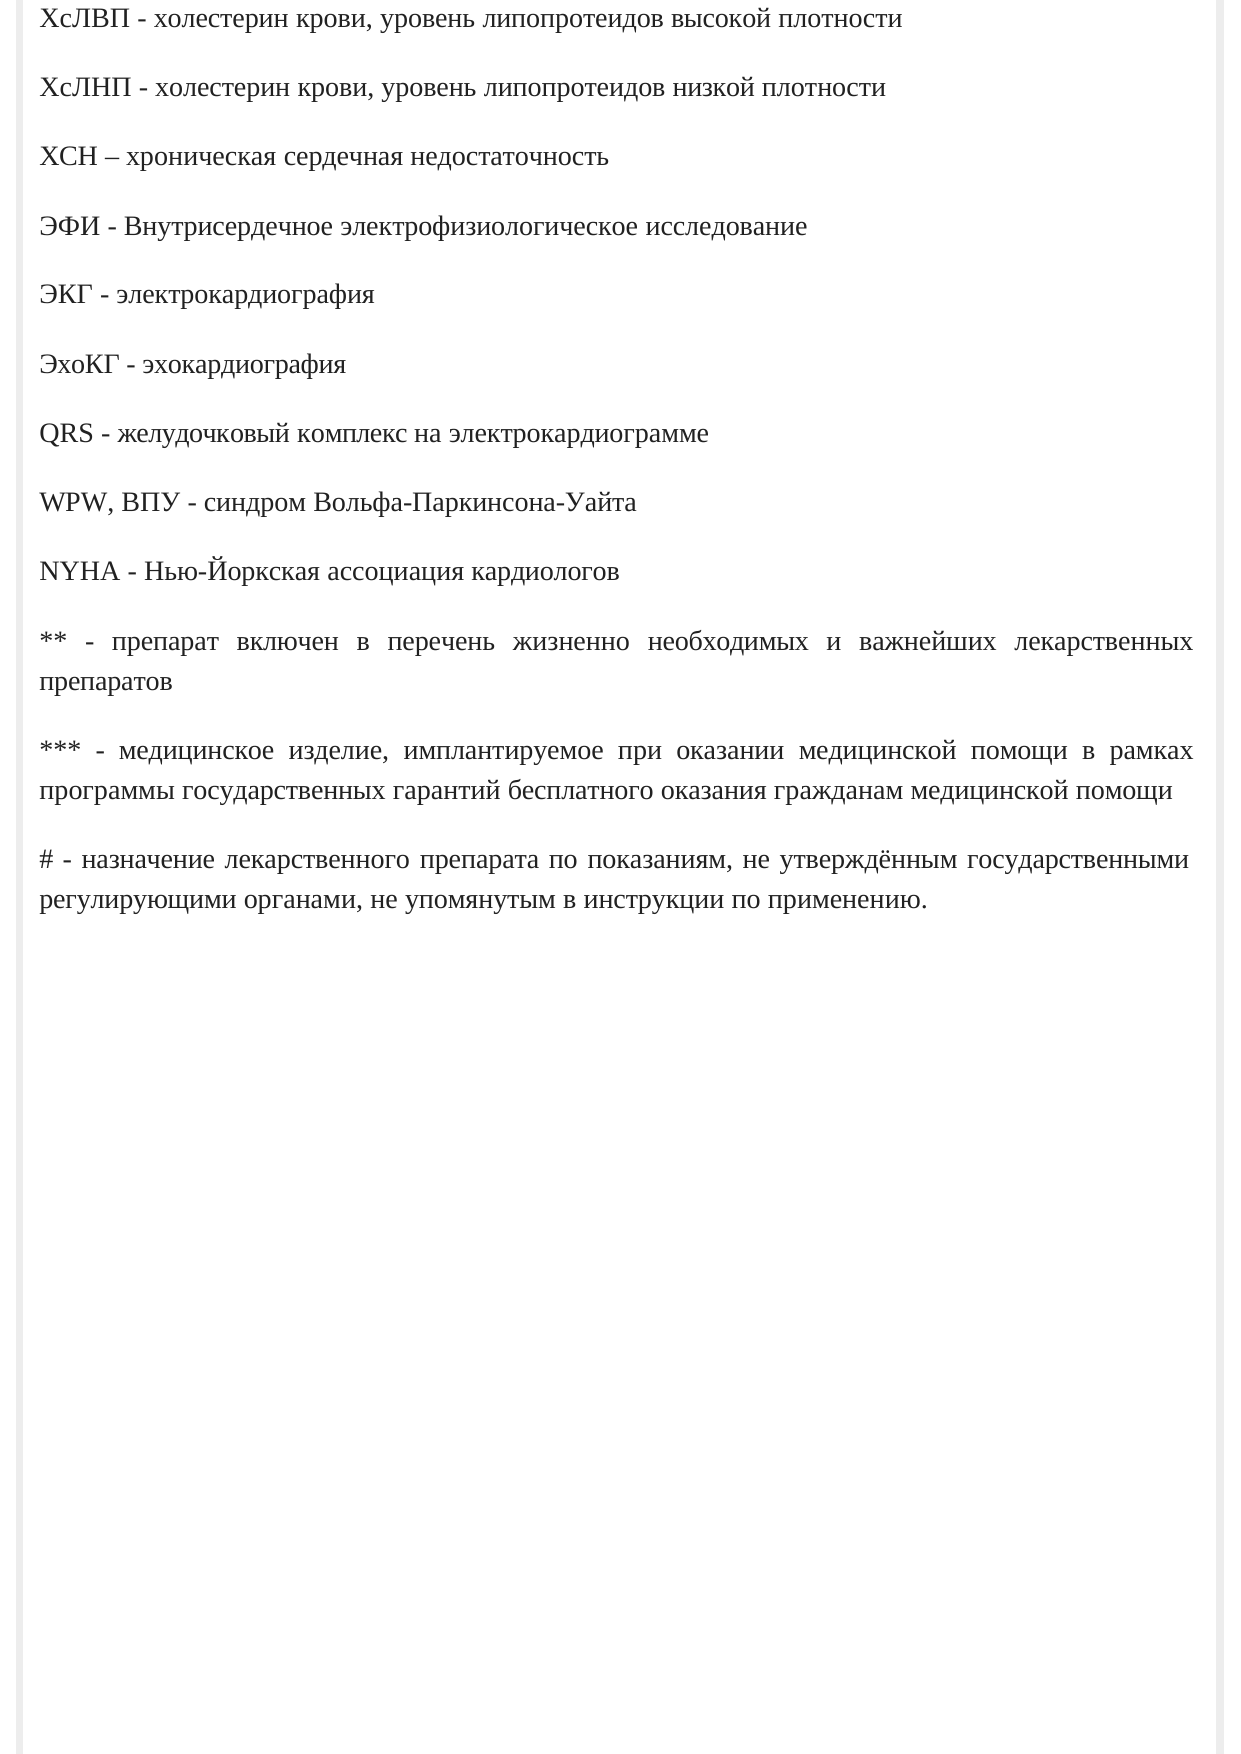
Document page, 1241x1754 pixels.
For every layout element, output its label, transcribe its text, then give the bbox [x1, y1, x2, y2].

text # - назначение лекарственного препарата по показаниям, не утверждённым государственными регулирующими органами, не упомянутым в инструкции по применению. [39, 842, 1201, 915]
text ЭхоКГ - эхокардиография [39, 347, 1236, 380]
text QRS - желудочковый комплекс на электрокардиограмме WPW, ВПУ - синдром Вольфа-Паркинсона-Уайта NYHA - Нью-Йоркская ассоциация кардиологов [39, 416, 712, 586]
text ** - препарат включен в перечень жизненно необходимых и важнейших лекарственных препаратов [39, 623, 1201, 696]
text ЭФИ - Внутрисердечное электрофизиологическое исследование ЭКГ - электрокардиография [39, 209, 857, 310]
text *** - медицинское изделие, имплантируемое при оказании медицинской помощи в рамках программы государственных гарантий бесплатного оказания гражданам медицинской помощи [39, 733, 1201, 806]
text ХсЛВП - холестерин крови, уровень липопротеидов высокой плотности ХсЛНП - холестерин крови, уровень липопротеидов низкой плотности ХСН – хроническая сердечная недостаточность [39, 1, 941, 171]
